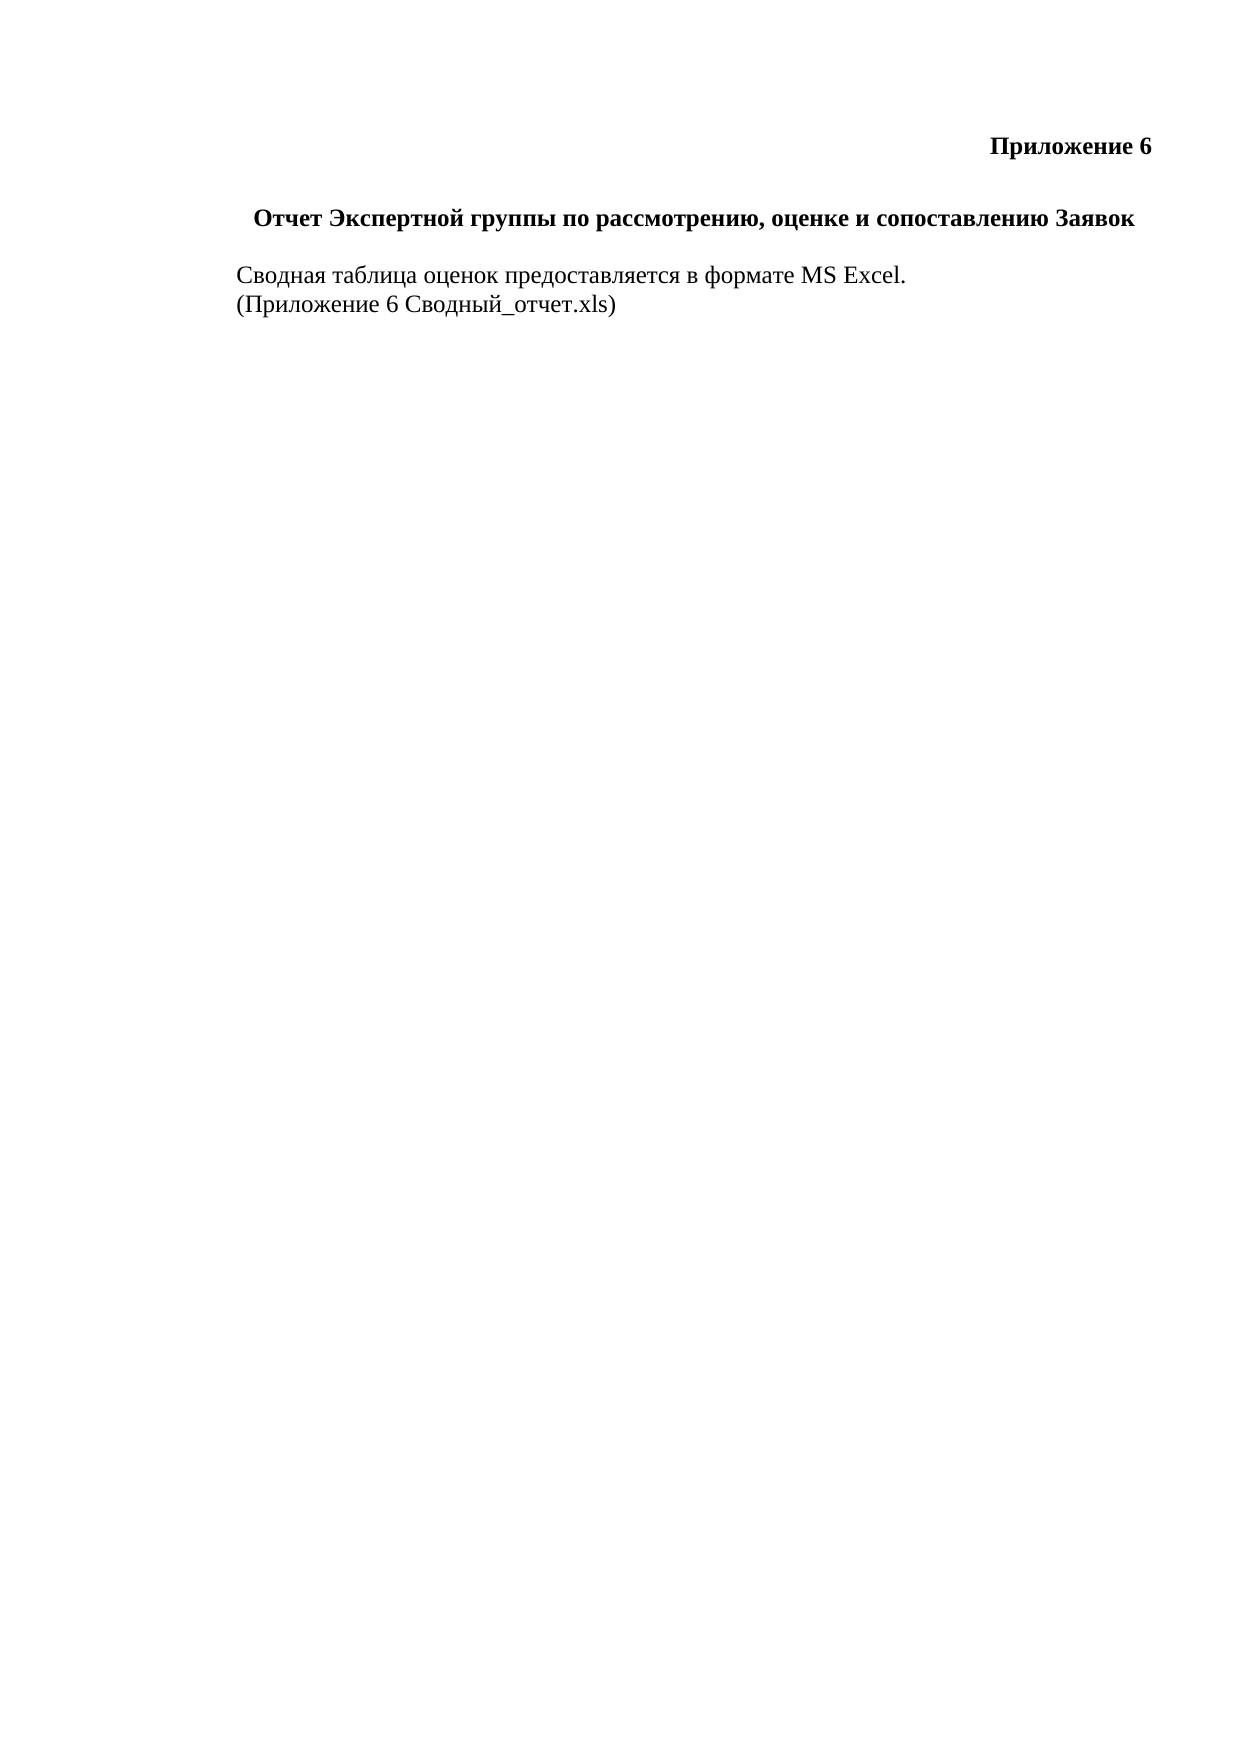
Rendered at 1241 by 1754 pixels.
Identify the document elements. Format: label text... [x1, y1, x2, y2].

text Приложение 6 [236, 131, 1152, 160]
text Сводная таблица оценок предоставляется в формате MS Excel. [177, 261, 1152, 289]
text Отчет Экспертной группы по рассмотрению, оценке и сопоставлению Заявок [177, 203, 1152, 232]
text (Приложение 6 Сводный_отчет.xls) [177, 289, 1152, 318]
